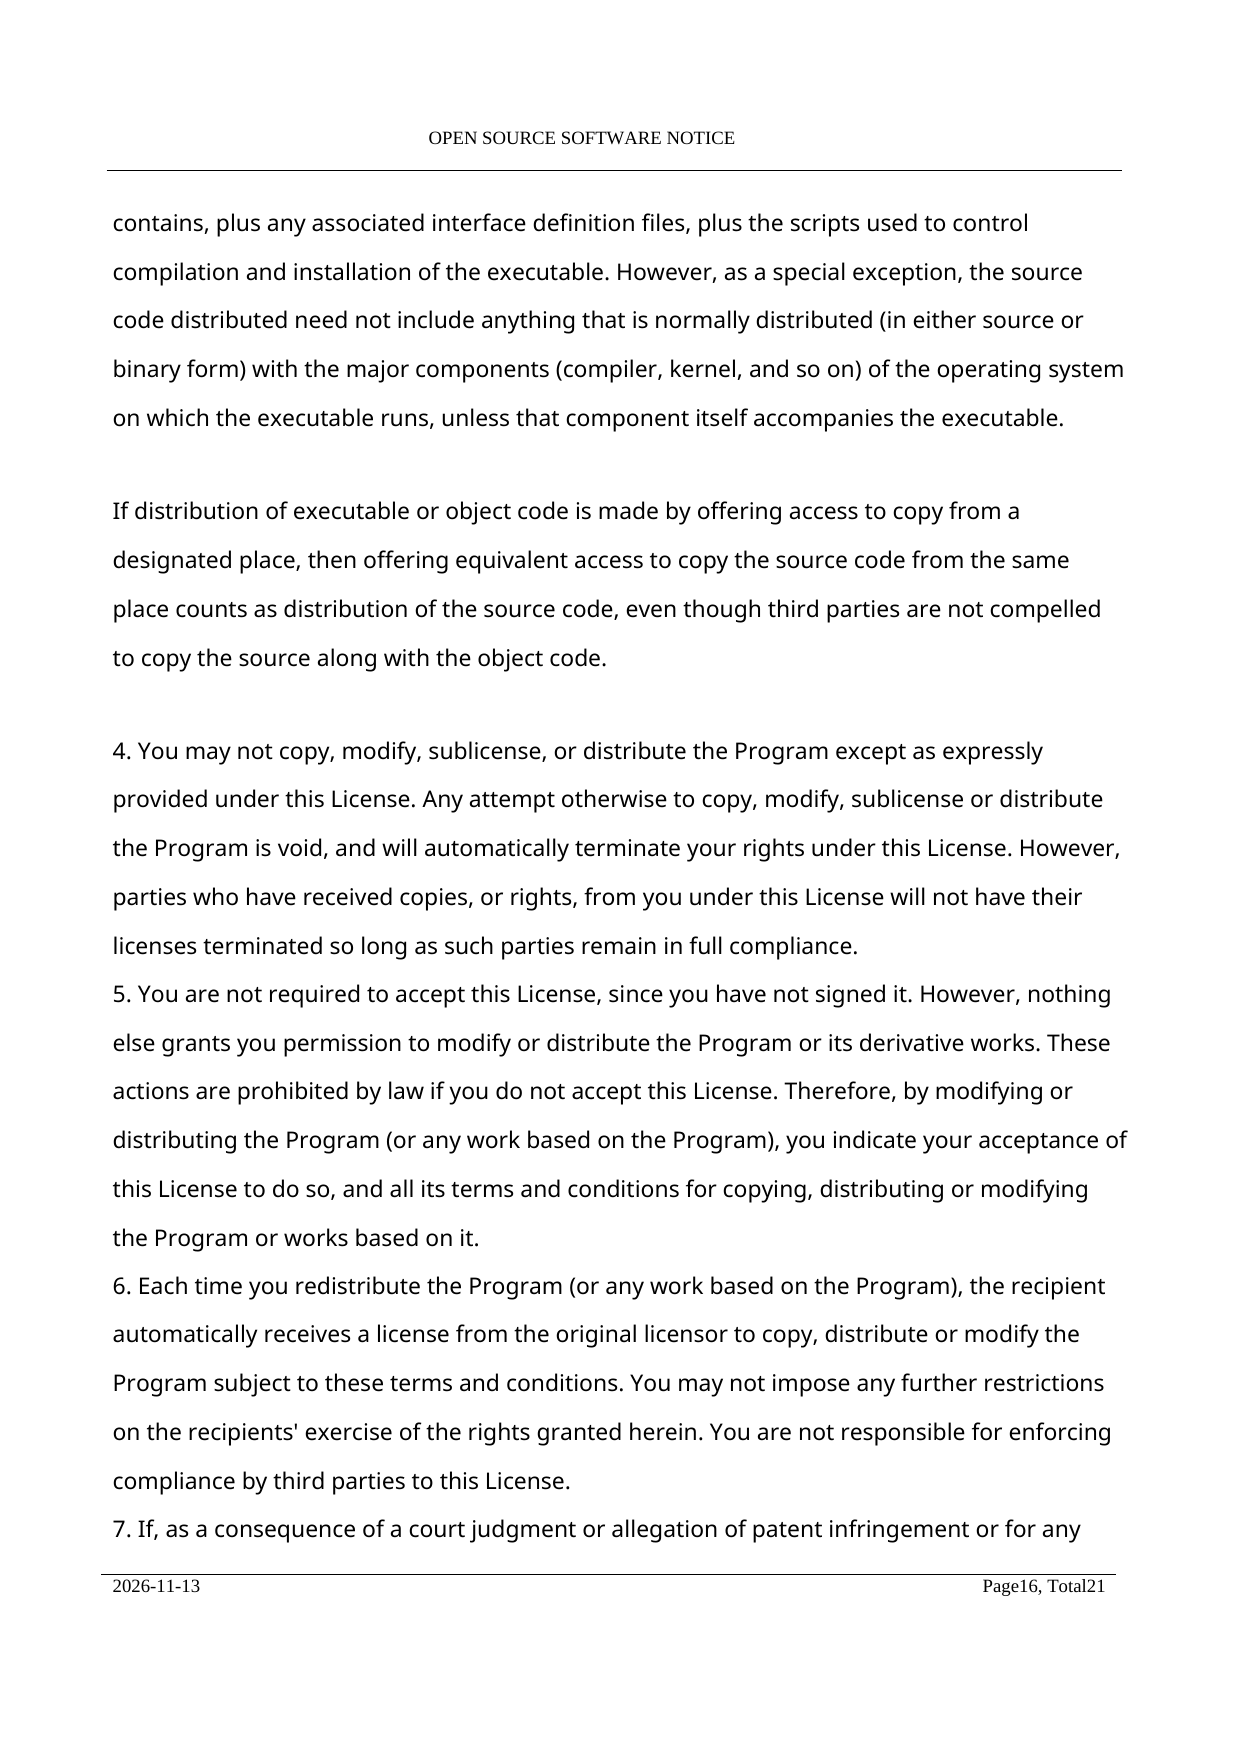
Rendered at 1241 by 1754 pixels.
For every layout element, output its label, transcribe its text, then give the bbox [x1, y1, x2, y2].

text 5. You are not required to accept this License, since you have not signed it. However, nothing else grants you permission to modify or distribute the Program or its derivative works. These actions are prohibited by law if you do not accept this License. Therefore, by modifying or distributing the Program (or any work based on the Program), you indicate your acceptance of this License to do so, and all its terms and conditions for copying, distributing or modifying the Program or works based on it. [112, 977, 1128, 1253]
text 4. You may not copy, modify, sublicense, or distribute the Program except as expressly provided under this License. Any attempt otherwise to copy, modify, sublicense or distribute the Program is void, and will automatically terminate your rights under this License. However, parties who have received copies, or rights, from you under this License will not have their licenses terminated so long as such parties remain in full compliance. [112, 734, 1128, 962]
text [112, 206, 1128, 434]
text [112, 1512, 1128, 1545]
text If distribution of executable or object code is made by offering access to copy from a designated place, then offering equivalent access to copy the source code from the same place counts as distribution of the source code, even though third parties are not compelled to copy the source along with the object code. [112, 494, 1128, 673]
text 6. Each time you redistribute the Program (or any work based on the Program), the recipient automatically receives a license from the original licensor to copy, distribute or modify the Program subject to these terms and conditions. You may not impose any further restrictions on the recipients' exercise of the rights granted herein. You are not responsible for enforcing compliance by third parties to this License. [112, 1269, 1128, 1497]
